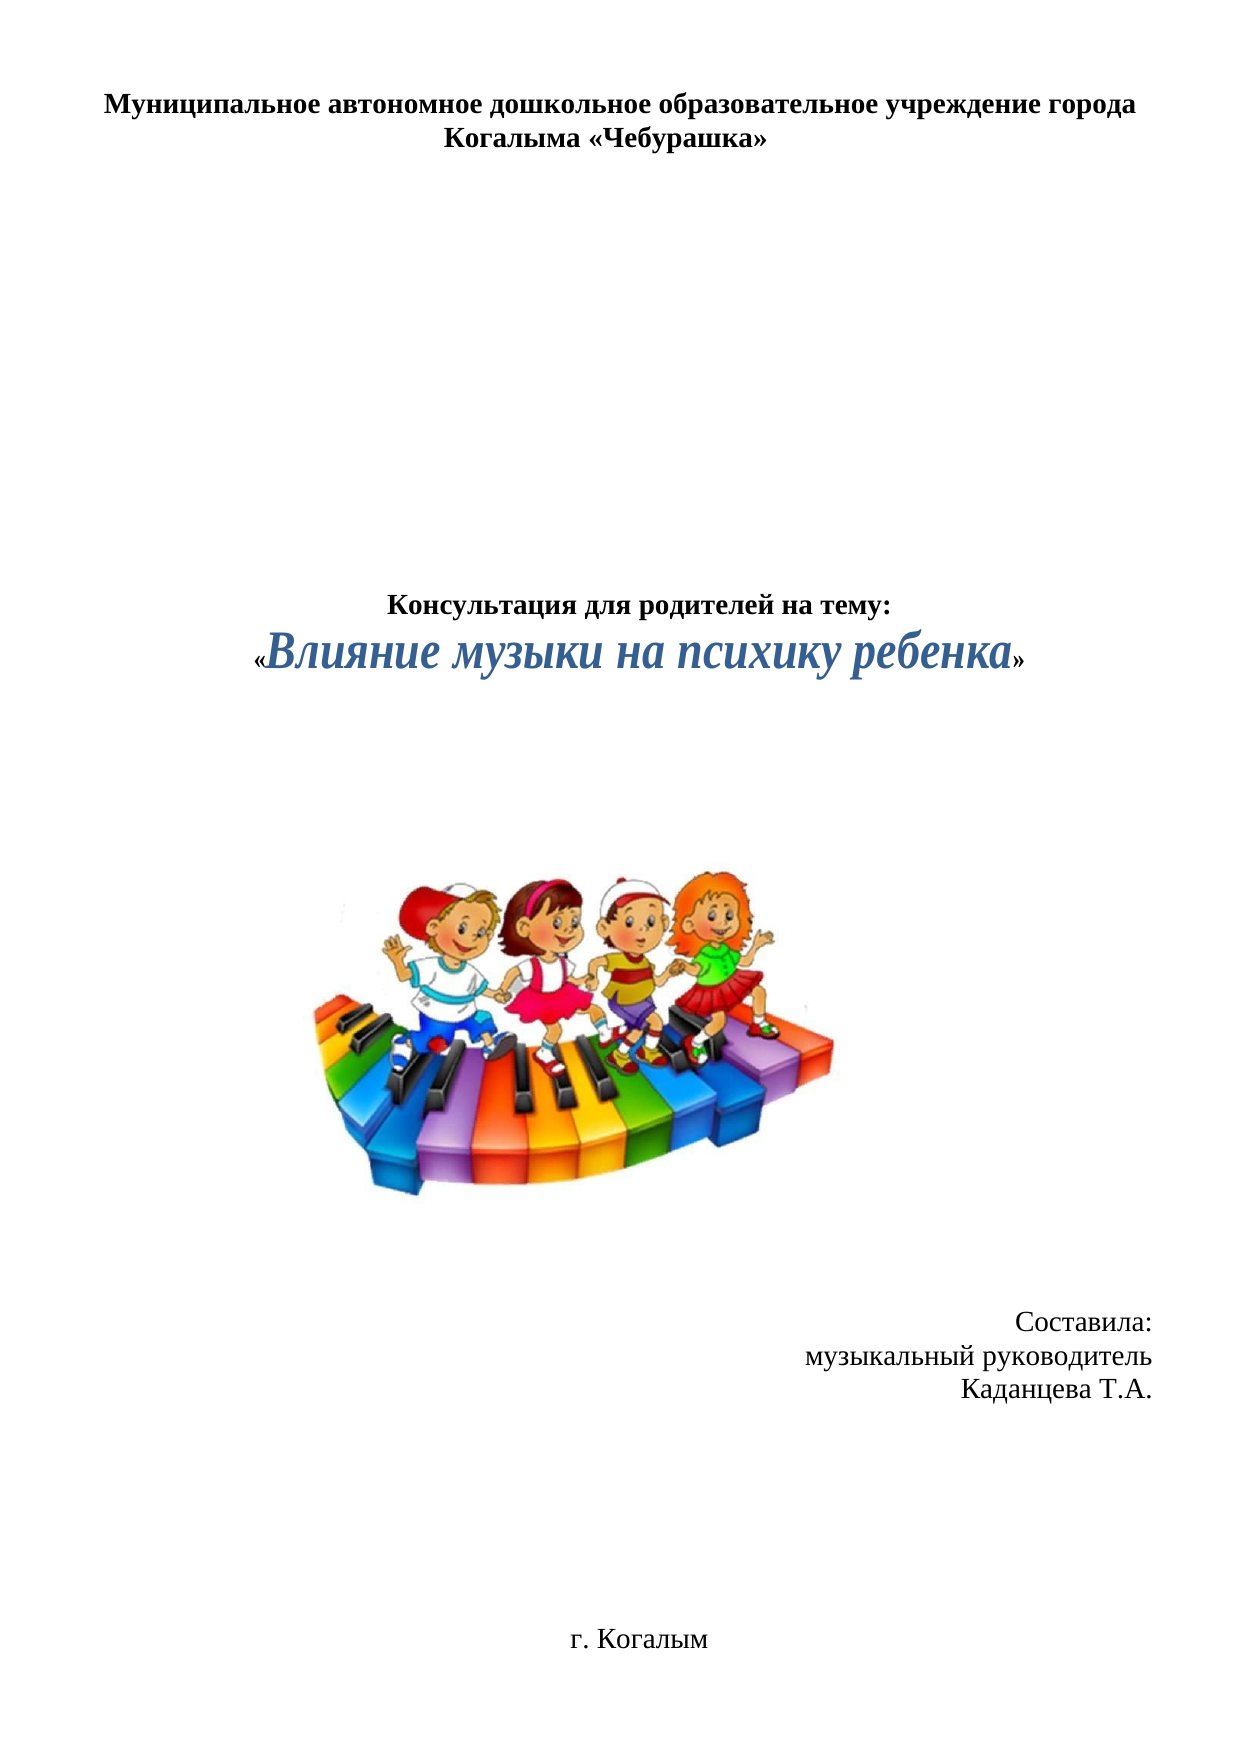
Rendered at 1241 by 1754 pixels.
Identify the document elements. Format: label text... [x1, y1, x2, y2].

text Муниципальное автономное дошкольное образовательное учреждение города Когалыма «Чебурашка» [103, 87, 1138, 154]
text Составила: музыкальный руководитель [804, 1304, 1152, 1371]
picture [180, 739, 1060, 1234]
text Консультация для родителей на тему: [251, 590, 1027, 621]
text Каданцева Т.А. [77, 1371, 1152, 1405]
text г. Когалым [251, 1621, 1027, 1654]
title «Влияние музыки на психику ребенка» [251, 621, 1027, 680]
